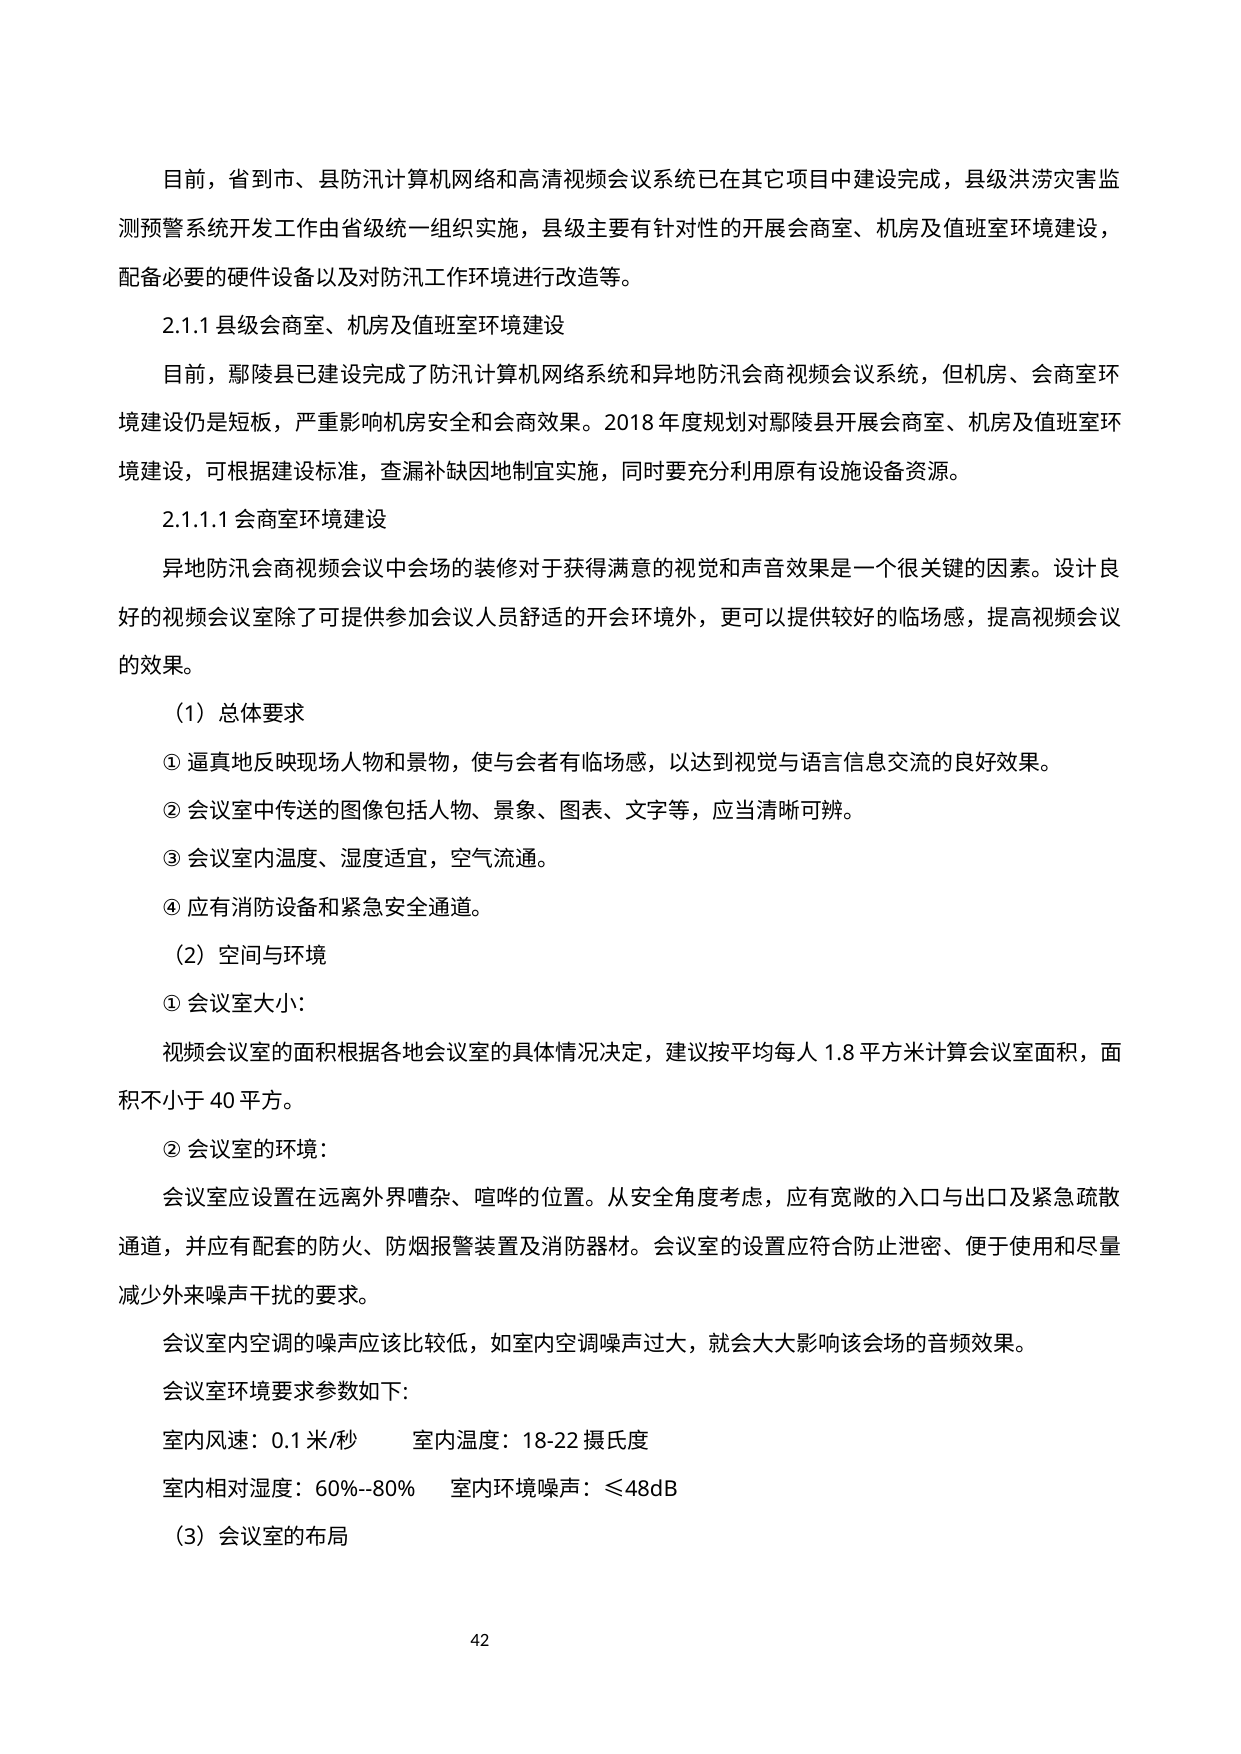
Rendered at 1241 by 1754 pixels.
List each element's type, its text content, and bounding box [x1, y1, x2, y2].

text ② 会议室中传送的图像包括人物、景象、图表、文字等，应当清晰可辨。 [118, 793, 1122, 825]
text 室内相对湿度：60%--80% 室内环境噪声：≤48dB [118, 1471, 1122, 1503]
text ③ 会议室内温度、湿度适宜，空气流通。 [118, 841, 1122, 874]
text 2.1.1.1会商室环境建设 [118, 502, 1122, 534]
text 2.1.1县级会商室、机房及值班室环境建设 [118, 308, 1122, 340]
text 会议室环境要求参数如下: [118, 1374, 1122, 1407]
text ④ 应有消防设备和紧急安全通道。 [118, 889, 1122, 922]
text （1）总体要求 [118, 696, 1122, 729]
text ① 逼真地反映现场人物和景物，使与会者有临场感，以达到视觉与语言信息交流的良好效果。 [118, 744, 1122, 777]
text ① 会议室大小： [118, 986, 1122, 1019]
text （2）空间与环境 [118, 938, 1122, 970]
text 会议室内空调的噪声应该比较低，如室内空调噪声过大，就会大大影响该会场的音频效果。 [118, 1326, 1122, 1358]
text 异地防汛会商视频会议中会场的装修对于获得满意的视觉和声音效果是一个很关键的因素。设计良好的视频会议室除了可提供参加会议人员舒适的开会环境外，更可以提供较好的临场感，提高视频会议的效果。 [118, 550, 1122, 680]
text 目前，鄢陵县已建设完成了防汛计算机网络系统和异地防汛会商视频会议系统，但机房、会商室环境建设仍是短板，严重影响机房安全和会商效果。2018年度规划对鄢陵县开展会商室、机房及值班室环境建设，可根据建设标准，查漏补缺因地制宜实施，同时要充分利用原有设施设备资源。 [118, 356, 1122, 486]
text ② 会议室的环境： [118, 1132, 1122, 1164]
text 目前，省到市、县防汛计算机网络和高清视频会议系统已在其它项目中建设完成，县级洪涝灾害监测预警系统开发工作由省级统一组织实施，县级主要有针对性的开展会商室、机房及值班室环境建设，配备必要的硬件设备以及对防汛工作环境进行改造等。 [118, 162, 1122, 292]
text 视频会议室的面积根据各地会议室的具体情况决定，建议按平均每人1.8平方米计算会议室面积，面积不小于40平方。 [118, 1034, 1122, 1116]
text 室内风速：0.1米/秒 室内温度：18-22摄氏度 [118, 1422, 1122, 1455]
text 会议室应设置在远离外界嘈杂、喧哗的位置。从安全角度考虑，应有宽敞的入口与出口及紧急疏散通道，并应有配套的防火、防烟报警装置及消防器材。会议室的设置应符合防止泄密、便于使用和尽量减少外来噪声干扰的要求。 [118, 1180, 1122, 1310]
text （3）会议室的布局 [118, 1519, 1122, 1552]
